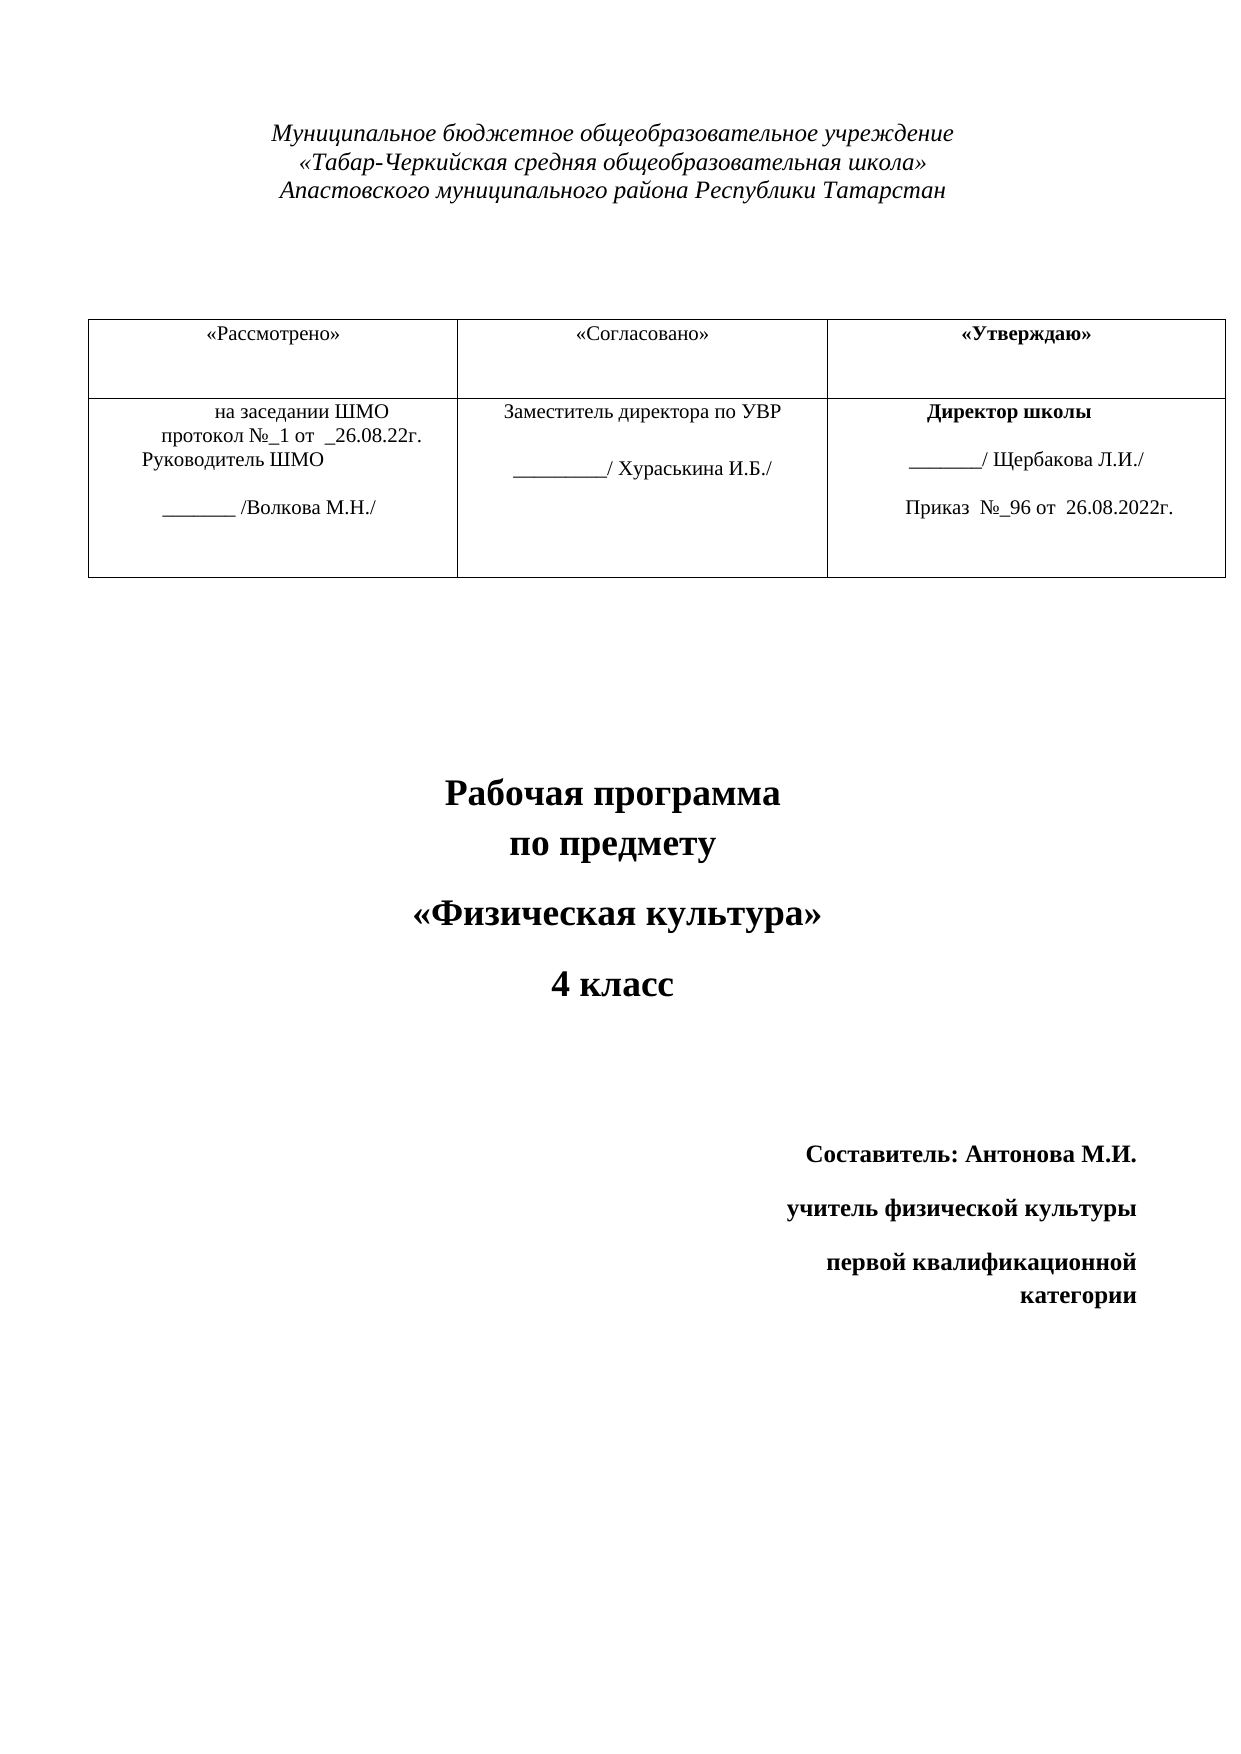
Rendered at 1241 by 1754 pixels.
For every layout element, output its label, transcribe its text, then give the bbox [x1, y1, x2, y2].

subtitle Рабочая программа [88, 771, 1137, 814]
table_cell Заместитель директора по УВР _________/ Хураськина И.Б./ [458, 399, 827, 577]
table_cell Директор школы _______/ Щербакова Л.И./ Приказ №_96 от 26.08.2022г. [828, 399, 1225, 577]
title Апастовского муниципального района Республики Татарстан [88, 176, 1137, 204]
text 4 класс [88, 961, 1137, 1004]
title «Табар-Черкийская средняя общеобразовательная школа» [88, 147, 1137, 176]
text первой квалификационной категории [752, 1247, 1137, 1309]
text учитель физической культуры [752, 1193, 1137, 1222]
text Составитель: Антонова М.И. [88, 1139, 1137, 1168]
title Муниципальное бюджетное общеобразовательное учреждение [88, 118, 1137, 147]
table_cell на заседании ШМО протокол №_1 от _26.08.22г. Руководитель ШМО _______ /Волкова М.Н./ [89, 399, 457, 577]
table_header «Согласовано» [458, 320, 827, 398]
table_header «Утверждаю» [828, 320, 1225, 398]
text по предмету [88, 820, 1137, 863]
text «Физическая культура» [88, 891, 1137, 934]
table_header «Рассмотрено» [89, 320, 457, 398]
